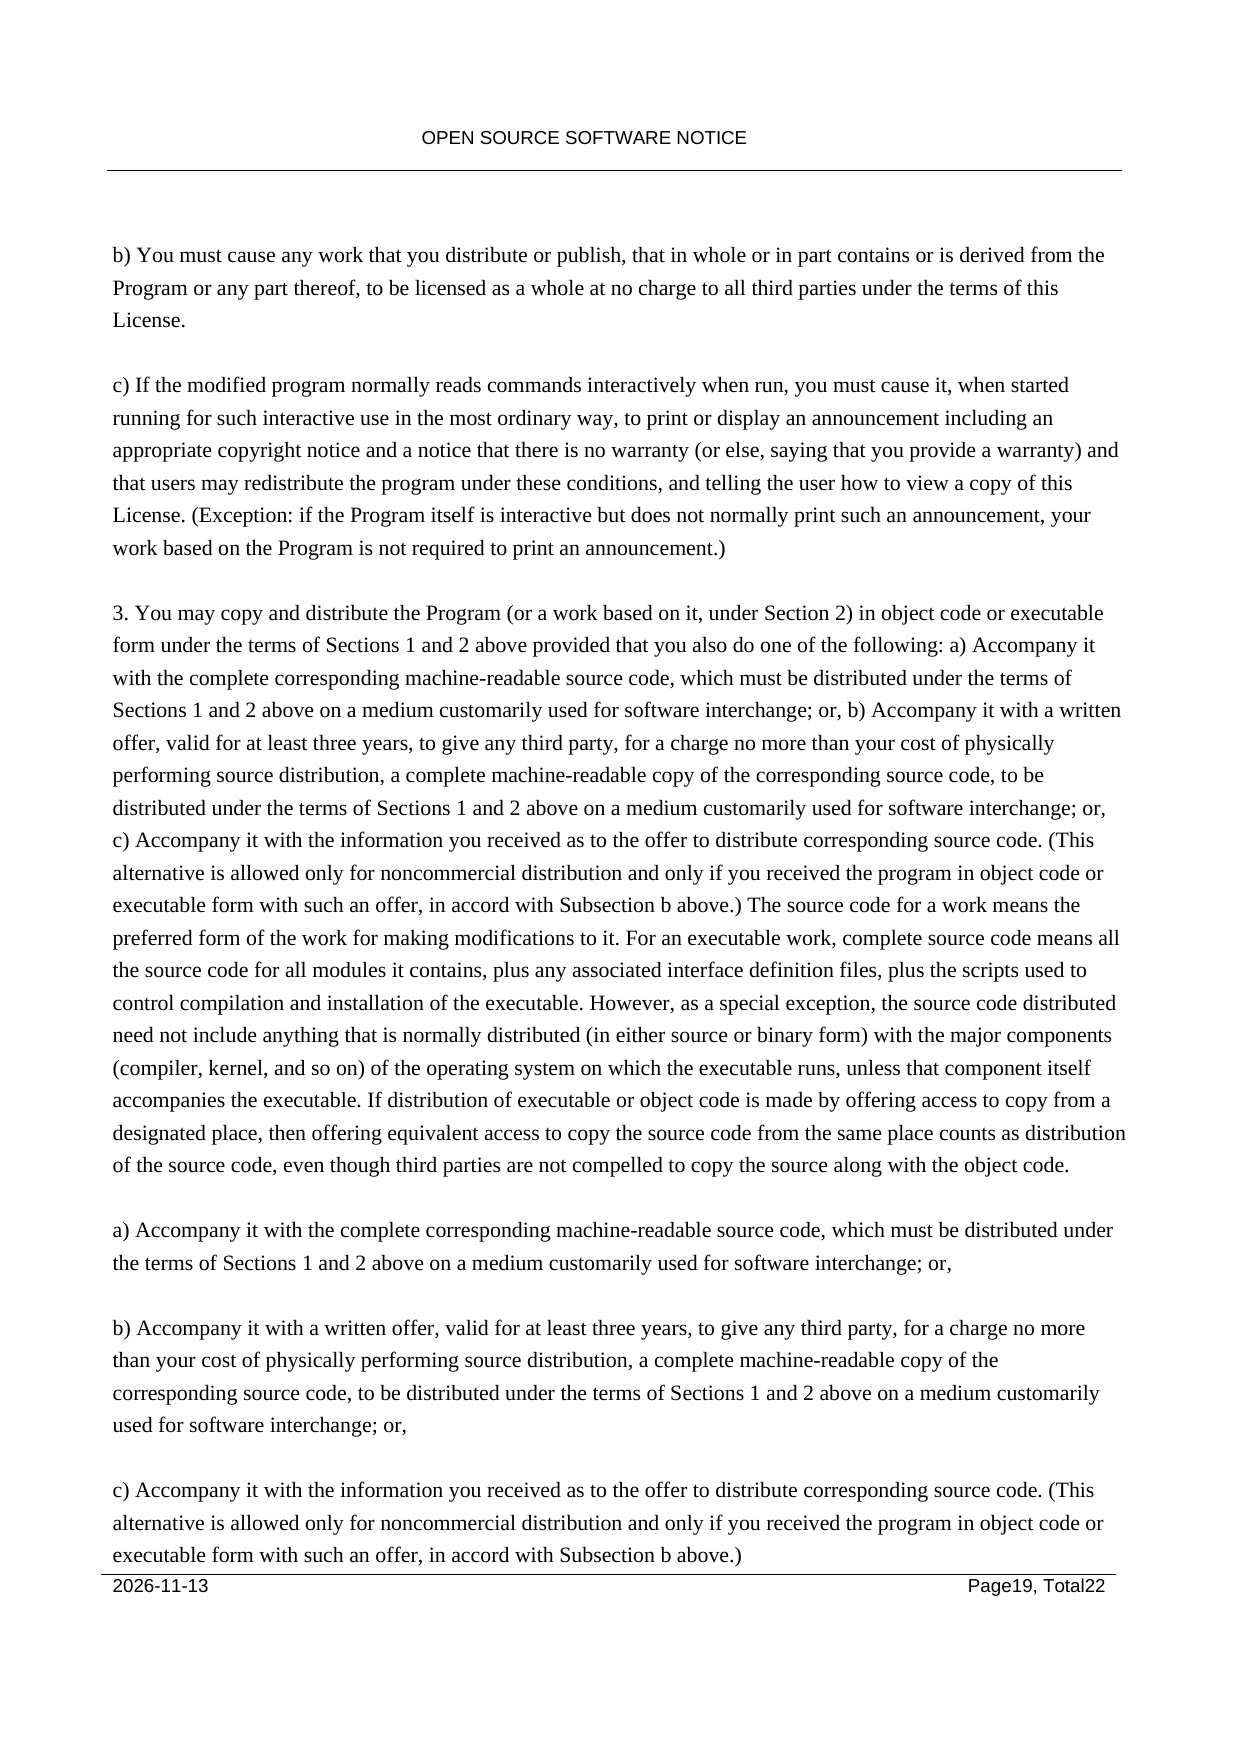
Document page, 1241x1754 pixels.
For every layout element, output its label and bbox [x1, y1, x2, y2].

text [112, 206, 1128, 1571]
